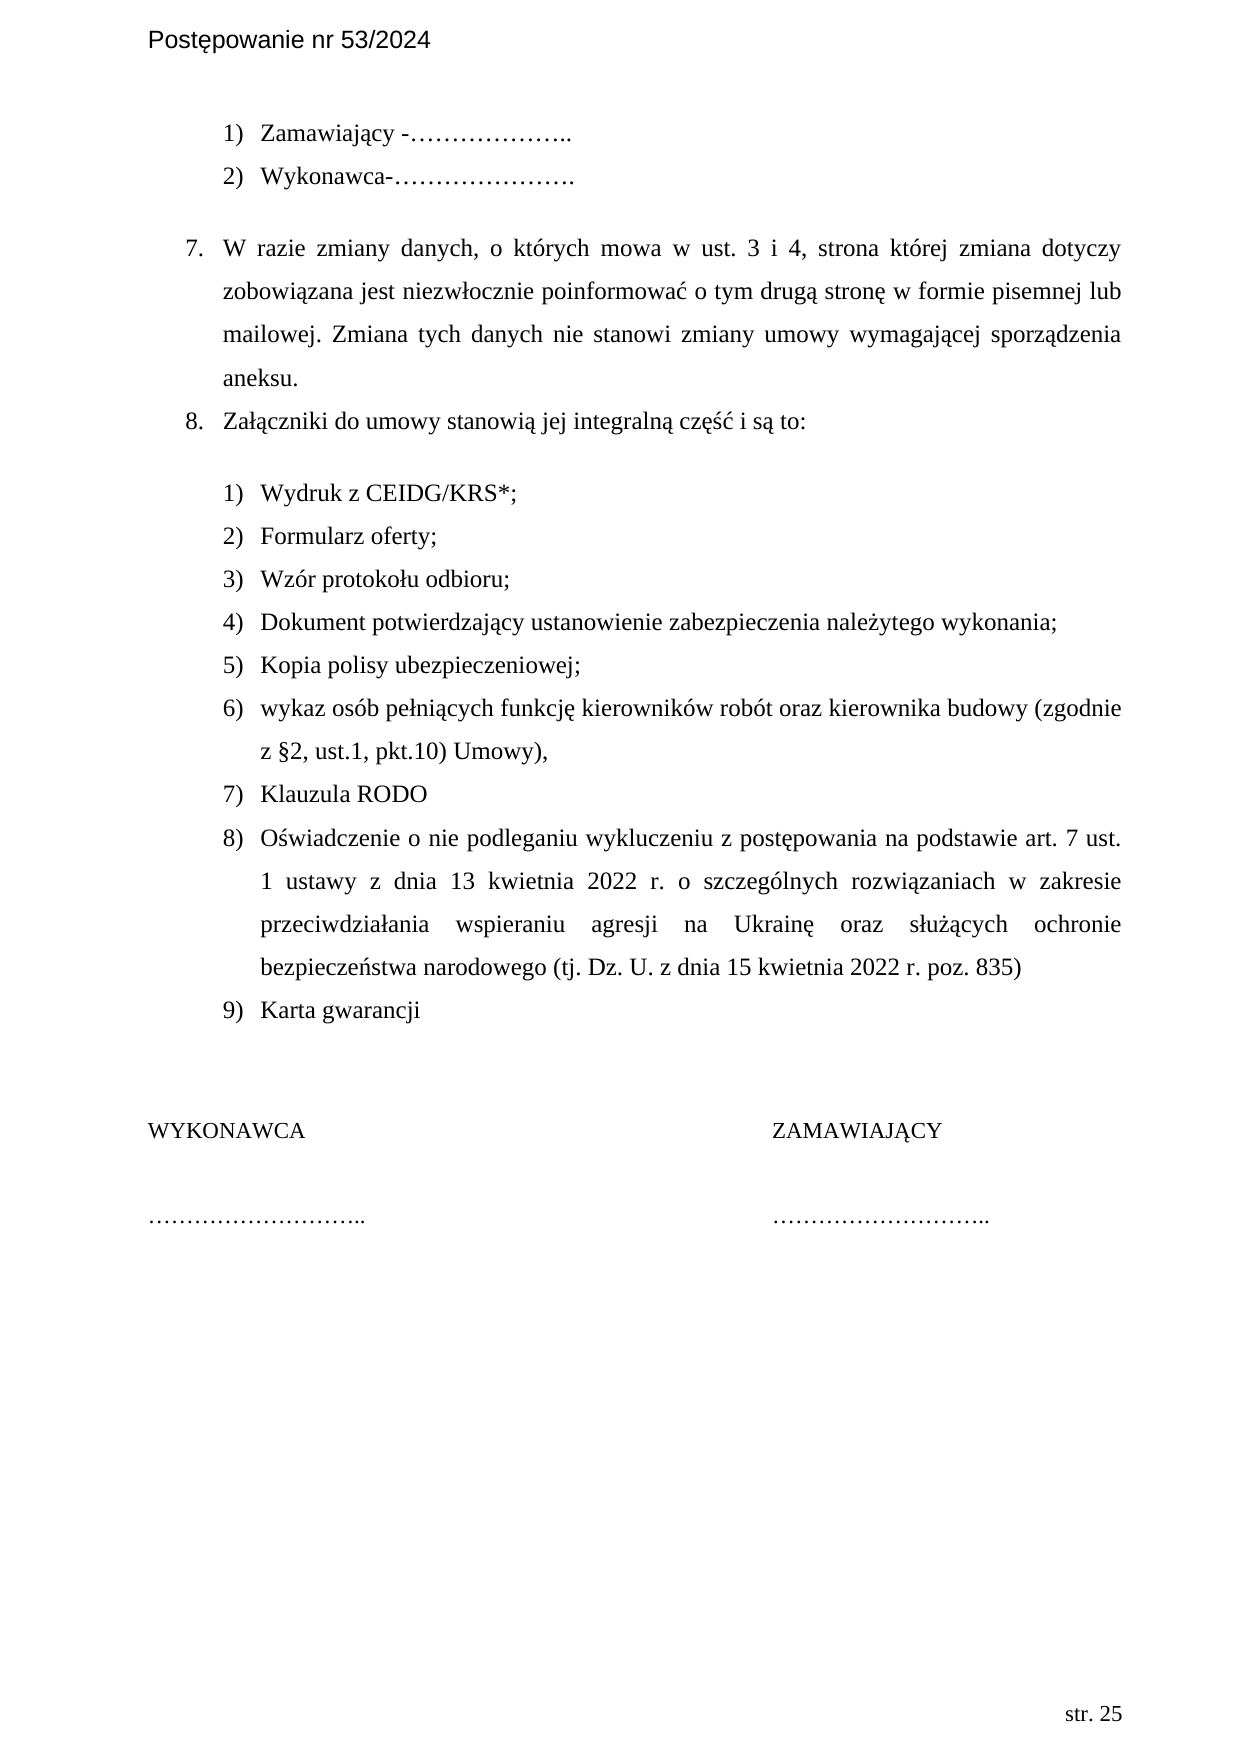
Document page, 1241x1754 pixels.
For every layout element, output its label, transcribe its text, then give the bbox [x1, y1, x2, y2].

text WYKONAWCA ZAMAWIAJĄCY [148, 1117, 1122, 1143]
list wykaz osób pełniących funkcję kierowników robót oraz kierownika budowy (zgodnie z §2, ust.1, pkt.10) Umowy), [223, 693, 1122, 765]
list Zamawiający -……………….. [223, 118, 1122, 147]
list Klauzula RODO [223, 779, 1122, 808]
list Wzór protokołu odbioru; [223, 564, 1122, 593]
list Formularz oferty; [223, 521, 1122, 549]
list Oświadczenie o nie podleganiu wykluczeniu z postępowania na podstawie art. 7 ust. 1 ustawy z dnia 13 kwietnia 2022 r. o szczególnych rozwiązaniach w zakresie przeciwdziałania wspieraniu agresji na Ukrainę oraz służących ochronie bezpieczeństwa narodowego (tj. Dz. U. z dnia 15 kwietnia 2022 r. poz. 835) [223, 823, 1122, 981]
list Wydruk z CEIDG/KRS*; [223, 478, 1122, 506]
list Karta gwarancji [223, 995, 1122, 1024]
list Wykonawca-…………………. [223, 161, 1122, 190]
list Kopia polisy ubezpieczeniowej; [223, 650, 1122, 679]
list Załączniki do umowy stanowią jej integralną część i są to: [185, 406, 1122, 434]
list Dokument potwierdzający ustanowienie zabezpieczenia należytego wykonania; [223, 607, 1122, 636]
list W razie zmiany danych, o których mowa w ust. 3 i 4, strona której zmiana dotyczy zobowiązana jest niezwłocznie poinformować o tym drugą stronę w formie pisemnej lub mailowej. Zmiana tych danych nie stanowi zmiany umowy wymagającej sporządzenia aneksu. [185, 233, 1122, 391]
text ……………………….. ……………………….. [148, 1202, 1122, 1229]
